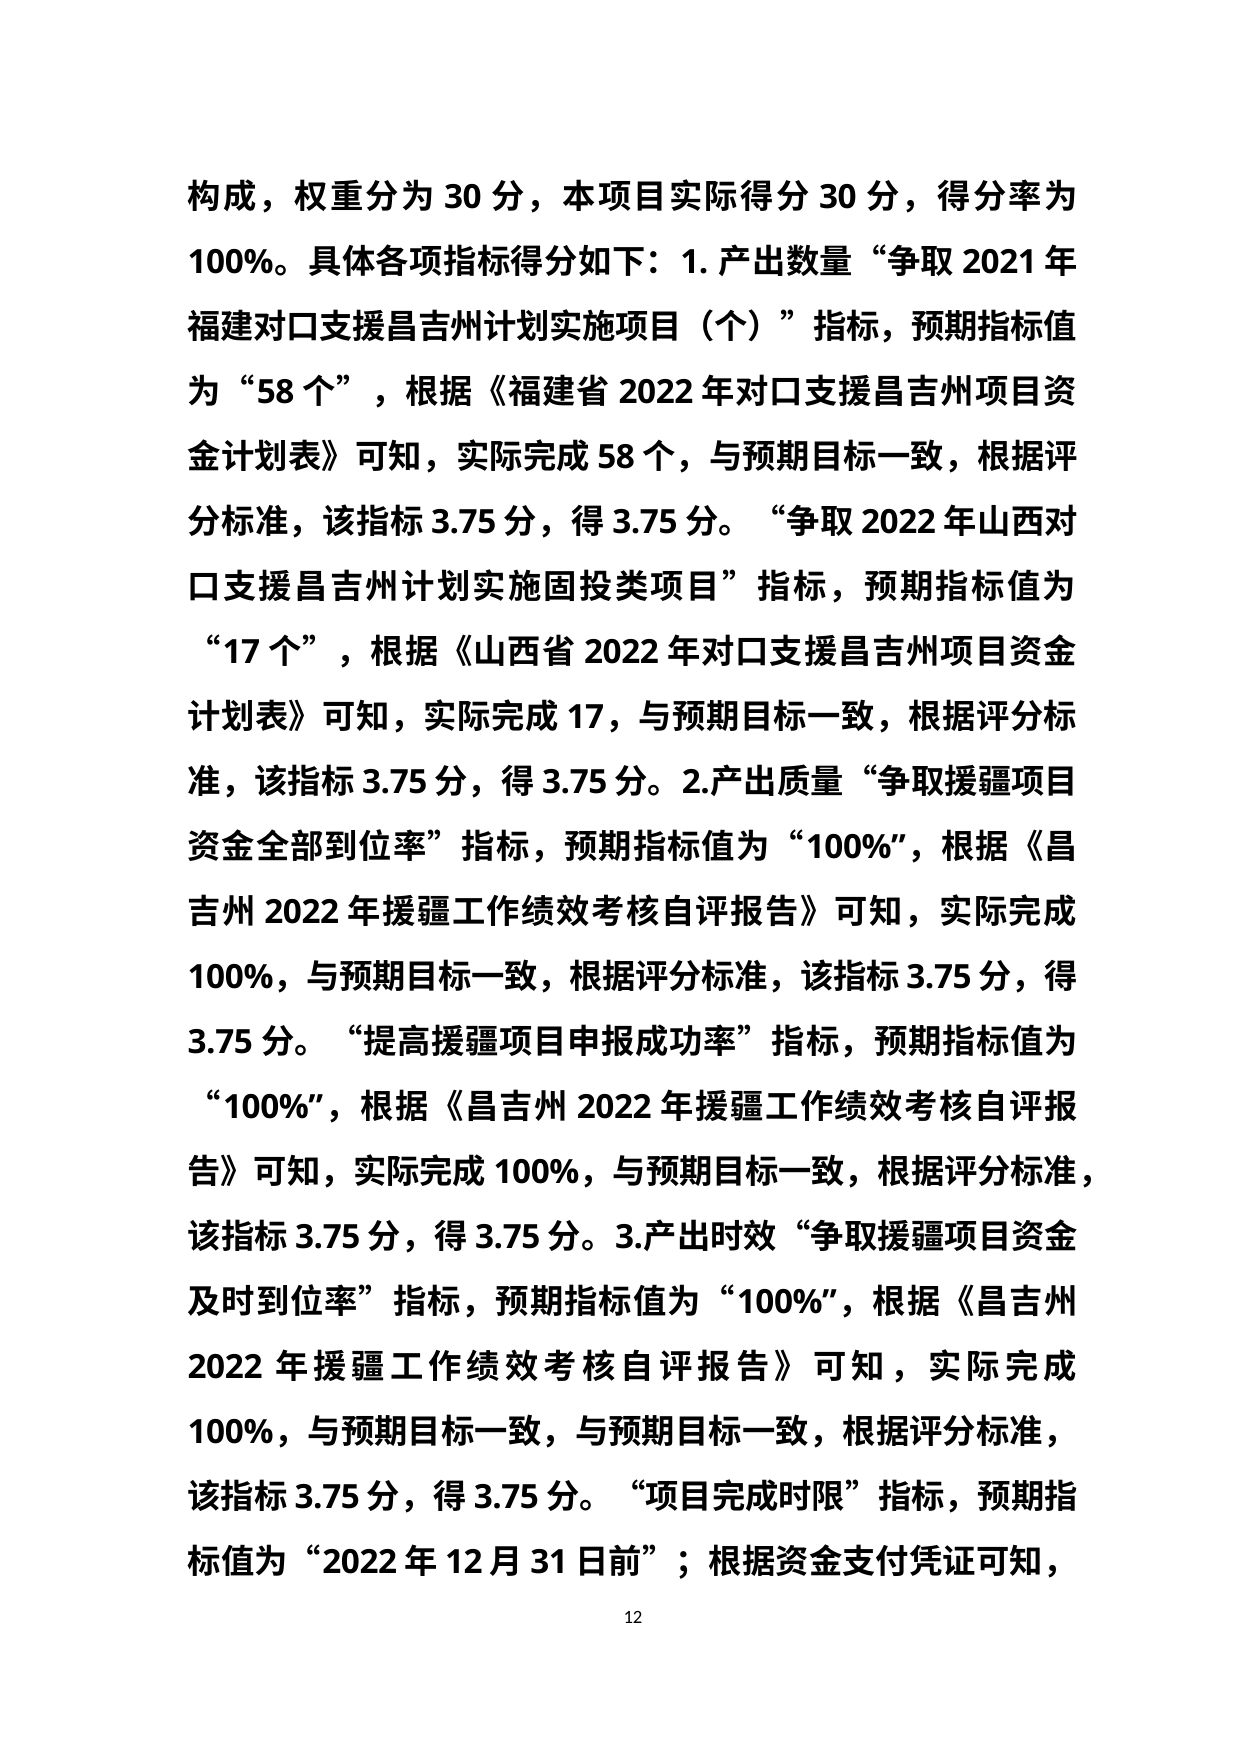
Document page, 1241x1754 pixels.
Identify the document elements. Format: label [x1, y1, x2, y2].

text [187, 162, 1078, 1592]
